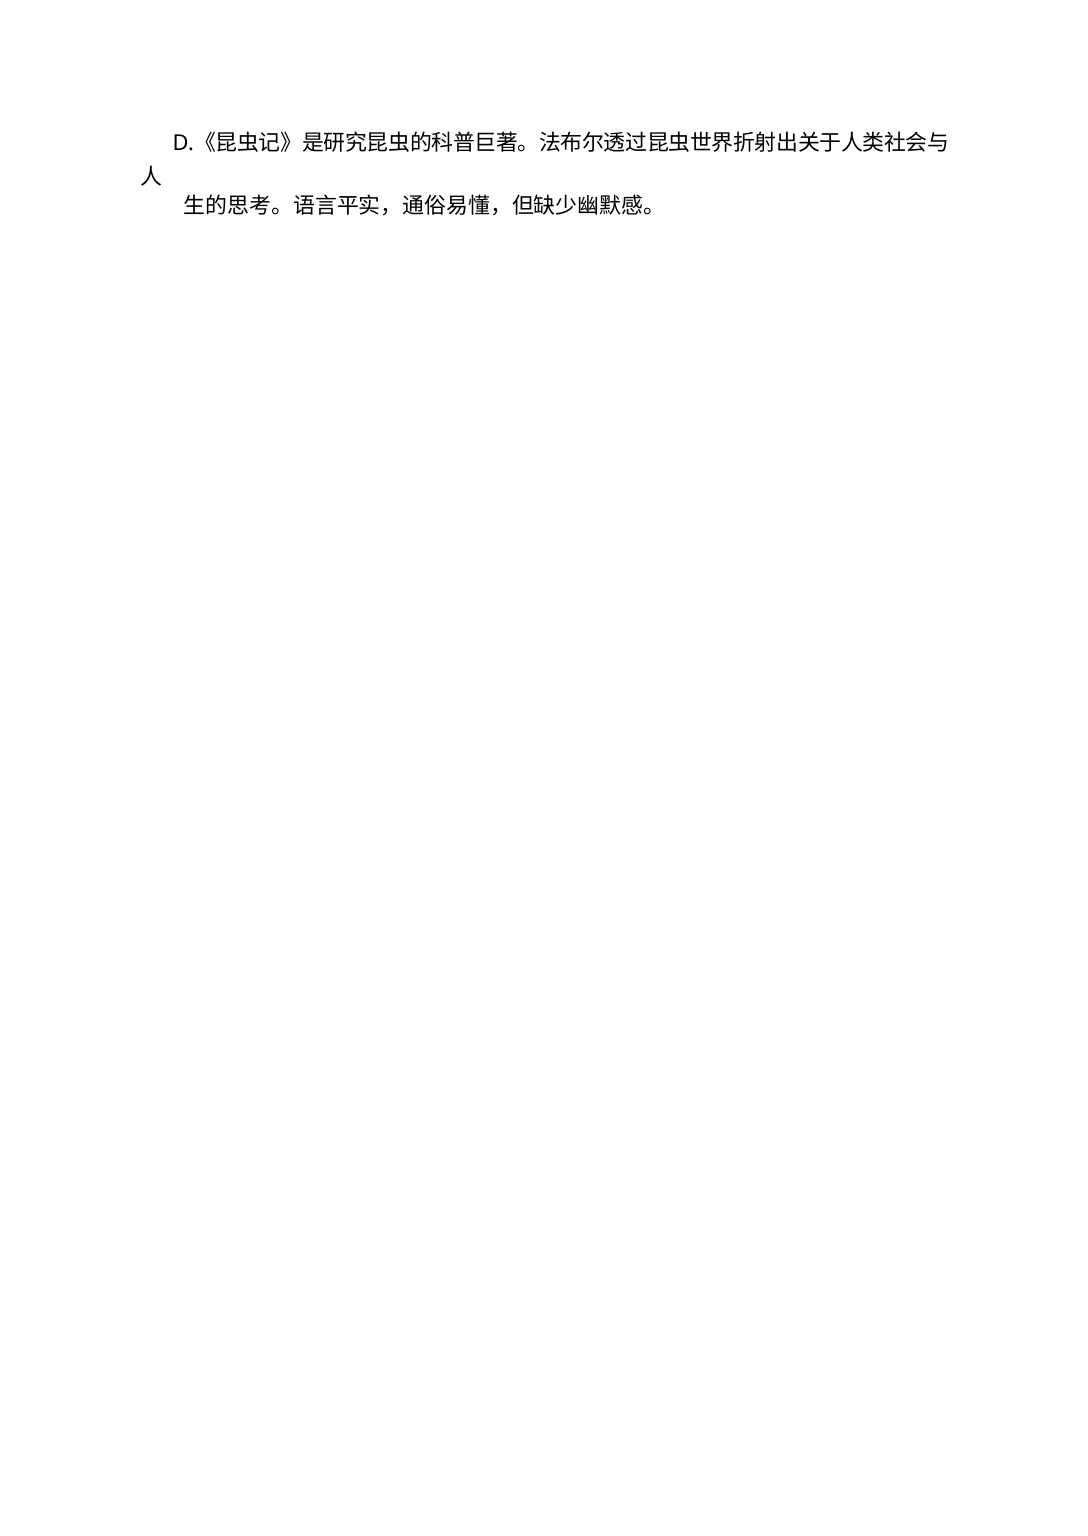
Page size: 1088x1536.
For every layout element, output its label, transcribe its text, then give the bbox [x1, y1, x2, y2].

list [140, 125, 950, 191]
text 生的思考。语言平实，通俗易懂，但缺少幽默感。 [184, 193, 992, 219]
